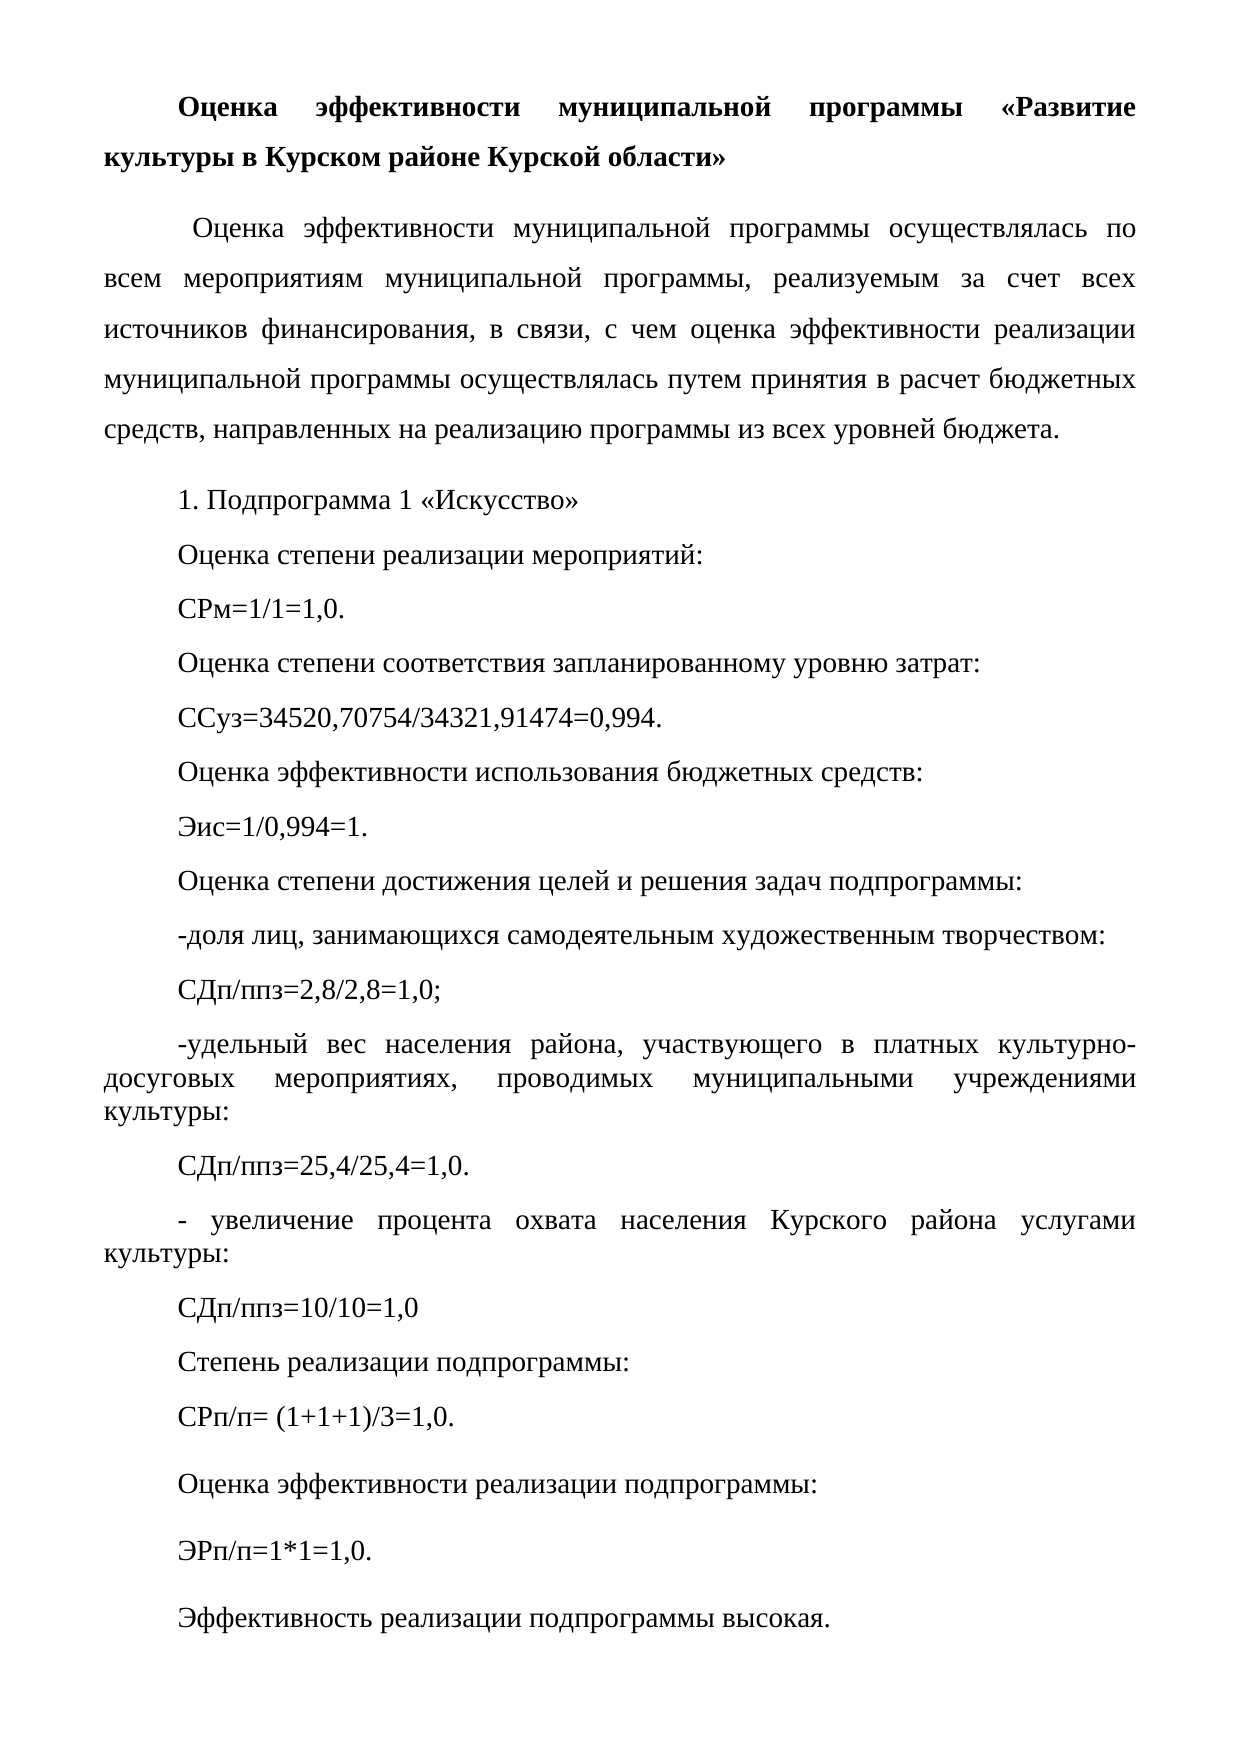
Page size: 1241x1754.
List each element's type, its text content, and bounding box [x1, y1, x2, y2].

text ССуз=34520,70754/34321,91474=0,994. [103, 700, 1137, 733]
text Эис=1/0,994=1. [103, 809, 1137, 842]
text Эффективность реализации подпрограммы высокая. [103, 1600, 1137, 1633]
text СДп/ппз=2,8/2,8=1,0; [103, 972, 1137, 1005]
text Оценка степени соответствия запланированному уровню затрат: [103, 646, 1137, 679]
text - увеличение процента охвата населения Курского района услугами культуры: [103, 1202, 1137, 1269]
text Степень реализации подпрограммы: [103, 1344, 1137, 1378]
text Оценка эффективности использования бюджетных средств: [103, 754, 1137, 788]
text Оценка степени достижения целей и решения задач подпрограммы: [103, 863, 1137, 897]
text СРм=1/1=1,0. [103, 591, 1137, 625]
text СДп/ппз=10/10=1,0 [103, 1290, 1137, 1323]
text СРп/п= (1+1+1)/3=1,0. [103, 1399, 1137, 1432]
text Оценка эффективности муниципальной программы осуществлялась по всем мероприятиям муниципальной программы, реализуемым за счет всех источников финансирования, в связи, с чем оценка эффективности реализации муниципальной программы осуществлялась путем принятия в расчет бюджетных средств, направленных на реализацию программы из всех уровней бюджета. [103, 210, 1137, 445]
text Оценка эффективности реализации подпрограммы: [103, 1466, 1137, 1499]
text -удельный вес населения района, участвующего в платных культурно-досуговых мероприятиях, проводимых муниципальными учреждениями культуры: [103, 1026, 1137, 1127]
text Оценка эффективности муниципальной программы «Развитие культуры в Курском районе Курской области» [103, 89, 1137, 172]
text Оценка степени реализации мероприятий: [103, 537, 1137, 570]
text 1. Подпрограмма 1 «Искусство» [103, 482, 1137, 516]
text -доля лиц, занимающихся самодеятельным художественным творчеством: [103, 917, 1137, 951]
text ЭРп/п=1*1=1,0. [103, 1533, 1137, 1566]
text СДп/ппз=25,4/25,4=1,0. [103, 1148, 1137, 1181]
